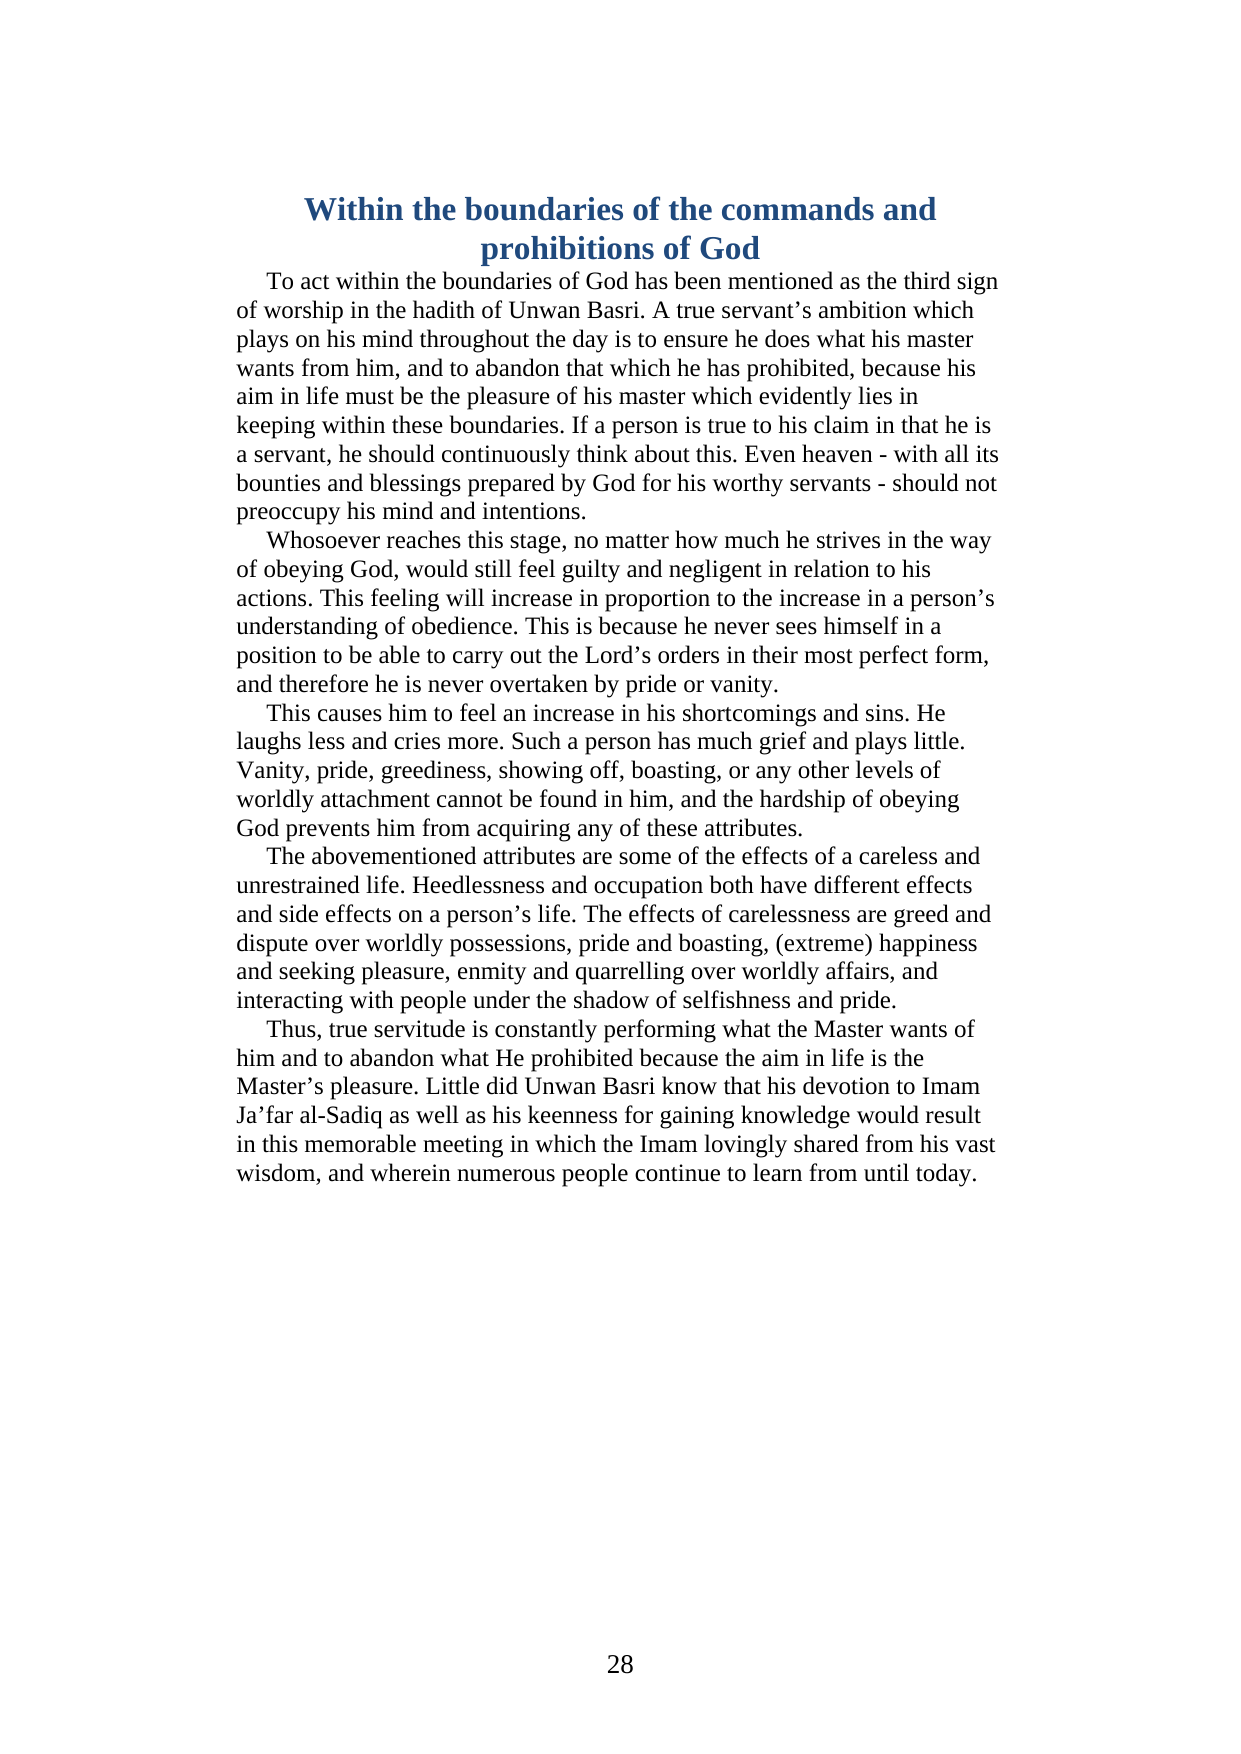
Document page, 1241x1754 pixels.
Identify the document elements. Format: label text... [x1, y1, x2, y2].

text This causes him to feel an increase in his shortcomings and sins. He laughs less and cries more. Such a person has much grief and plays little. Vanity, pride, greediness, showing off, boasting, or any other levels of worldly attachment cannot be found in him, and the hardship of obeying God prevents him from acquiring any of these attributes. [236, 698, 1004, 841]
text Whosoever reaches this stage, no matter how much he strives in the way of obeying God, would still feel guilty and negligent in relation to his actions. This feeling will increase in proportion to the increase in a person’s understanding of obedience. This is because he never sees himself in a position to be able to carry out the Lord’s orders in their most perfect form, and therefore he is never overtaken by pride or vanity. [236, 525, 1004, 698]
text The abovementioned attributes are some of the effects of a careless and unrestrained life. Heedlessness and occupation both have different effects and side effects on a person’s life. The effects of carelessness are greed and dispute over worldly possessions, pride and boasting, (extreme) happiness and seeking pleasure, enmity and quarrelling over worldly affairs, and interacting with people under the shadow of selfishness and pride. [236, 841, 1004, 1014]
text Thus, true servitude is constantly performing what the Master wants of him and to abandon what He prohibited because the aim in life is the Master’s pleasure. Little did Unwan Basri know that his devotion to Imam Ja’far al-Sadiq as well as his keenness for gaining knowledge would result in this memorable meeting in which the Imam lovingly shared from his vast wisdom, and wherein numerous people continue to learn from until today. [236, 1014, 1004, 1186]
subtitle Within the boundaries of the commands and prohibitions of God [236, 190, 1004, 266]
text To act within the boundaries of God has been mentioned as the third sign of worship in the hadith of Unwan Basri. A true servant’s ambition which plays on his mind throughout the day is to ensure he does what his master wants from him, and to abandon that which he has prohibited, because his aim in life must be the pleasure of his master which evidently lies in keeping within these boundaries. If a person is true to his claim in that he is a servant, he should continuously think about this. Even heaven - with all its bounties and blessings prepared by God for his worthy servants - should not preoccupy his mind and intentions. [236, 266, 1004, 525]
